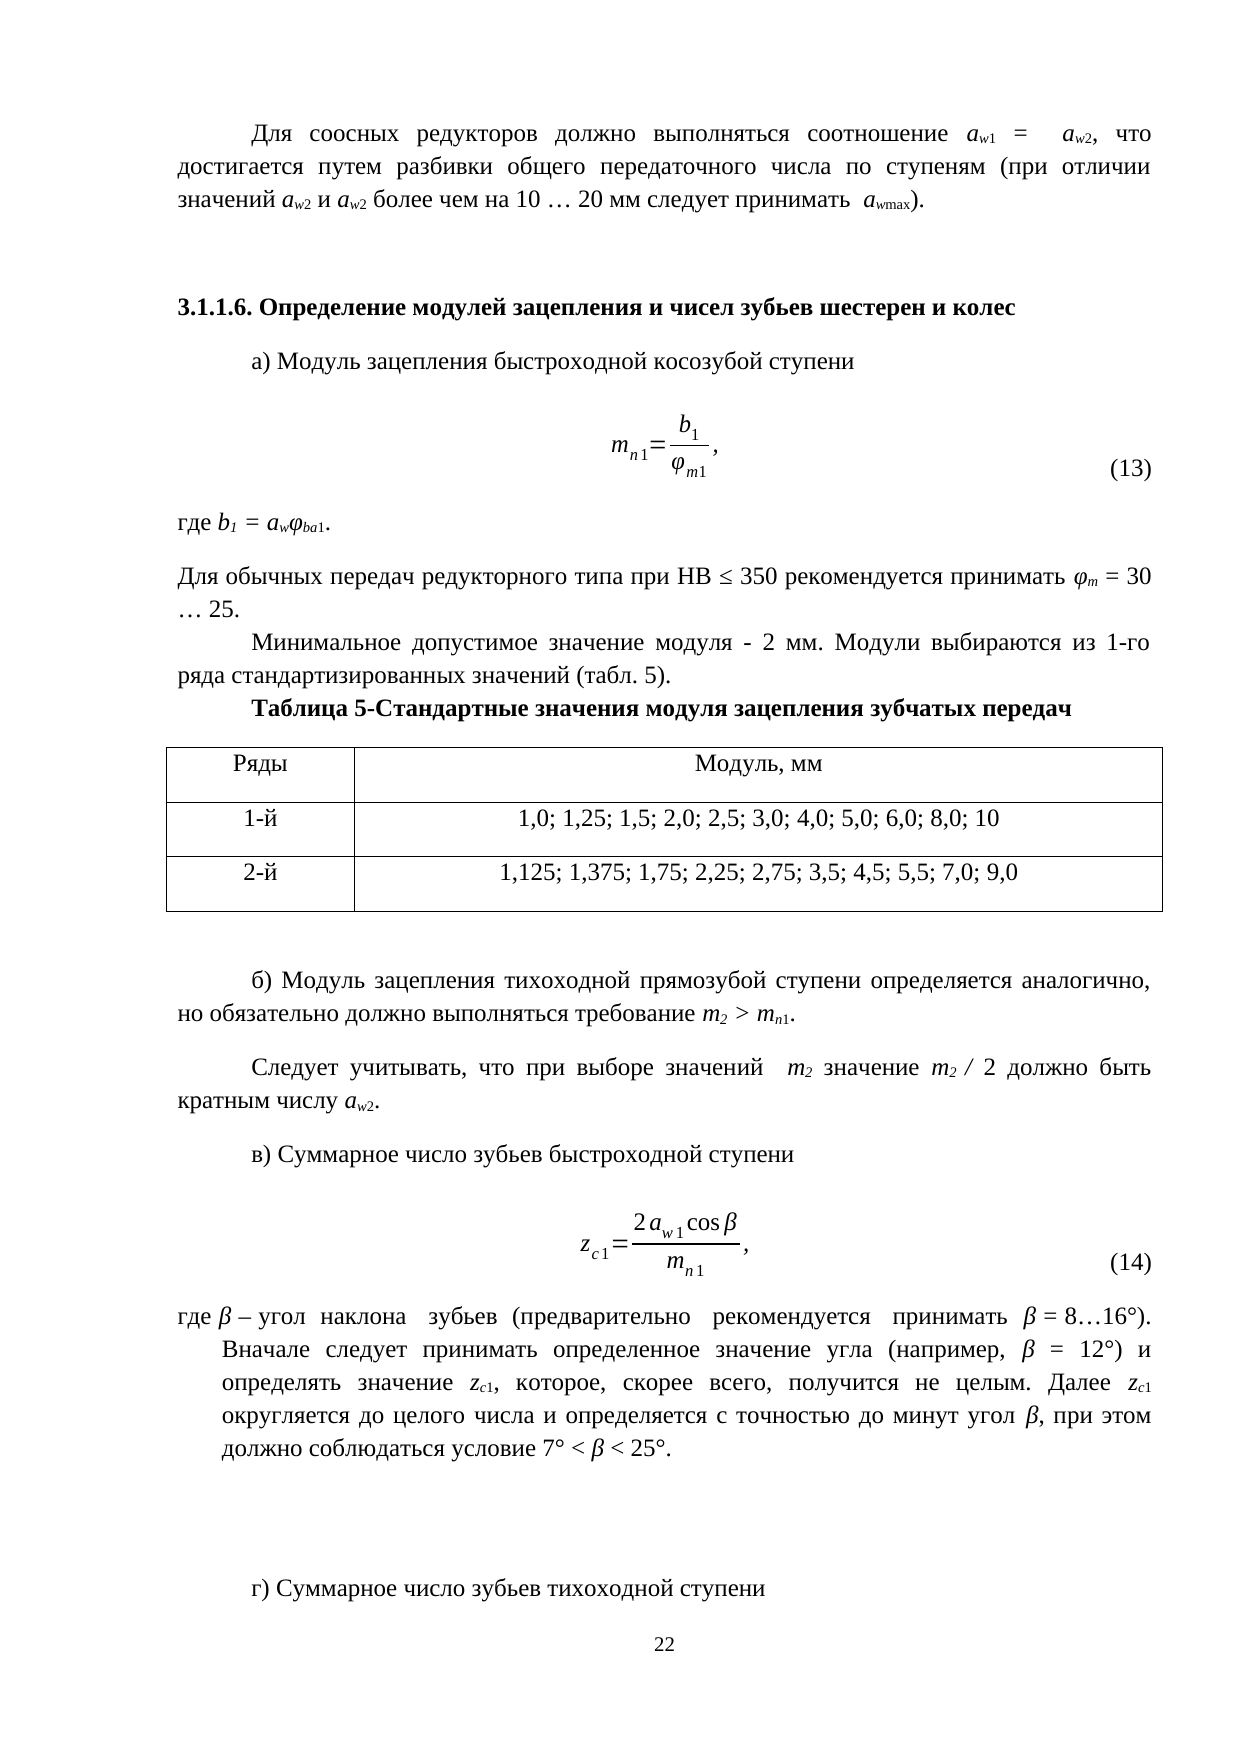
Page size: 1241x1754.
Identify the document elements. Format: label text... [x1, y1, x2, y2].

text Таблица 5-Стандартные значения модуля зацепления зубчатых передач [177, 693, 1152, 722]
text Для обычных передач редукторного типа при НВ ≤ 350 рекомендуется принимать φm = 30 … 25. [177, 561, 1152, 623]
text Минимальное допустимое значение модуля - 2 мм. Модули выбираются из 1-го ряда стандартизированных значений (табл. 5). [177, 627, 1152, 689]
table_cell 1,125; 1,375; 1,75; 2,25; 2,75; 3,5; 4,5; 5,5; 7,0; 9,0 [355, 857, 1162, 911]
text (13) [177, 453, 1152, 482]
text г) Суммарное число зубьев тихоходной ступени [177, 1573, 1152, 1602]
text где β – угол наклона зубьев (предварительно рекомендуется принимать β = 8…16°). Вначале следует принимать определенное значение угла (например, β = 12°) и определять значение zc1, которое, скорее всего, получится не целым. Далее zc1 округляется до целого числа и определяется с точностью до минут угол β, при этом должно соблюдаться условие 7° < β < 25°. [177, 1301, 1152, 1462]
table_cell 1,0; 1,25; 1,5; 2,0; 2,5; 3,0; 4,0; 5,0; 6,0; 8,0; 10 [355, 803, 1162, 856]
text где b1 = awφba1. [177, 507, 1152, 536]
text (14) [177, 1247, 1152, 1276]
text Для соосных редукторов должно выполняться соотношение aw1 = aw2, что достигается путем разбивки общего передаточного числа по ступеням (при отличии значений aw2 и aw2 более чем на 10 … 20 мм следует принимать awmax). [177, 118, 1152, 213]
text б) Модуль зацепления тихоходной прямозубой ступени определяется аналогично, но обязательно должно выполняться требование m2 > mn1. [177, 965, 1152, 1027]
text в) Суммарное число зубьев быстроходной ступени [177, 1139, 1152, 1168]
text Следует учитывать, что при выборе значений m2 значение m2 / 2 должно быть кратным числу aw2. [177, 1052, 1152, 1114]
table_cell 2-й [167, 857, 354, 911]
table_header Модуль, мм [355, 748, 1162, 802]
text а) Модуль зацепления быстроходной косозубой ступени [177, 346, 1152, 374]
table_header Ряды [167, 748, 354, 802]
text 3.1.1.6. Определение модулей зацепления и чисел зубьев шестерен и колес [177, 292, 1152, 321]
table_cell 1-й [167, 803, 354, 856]
